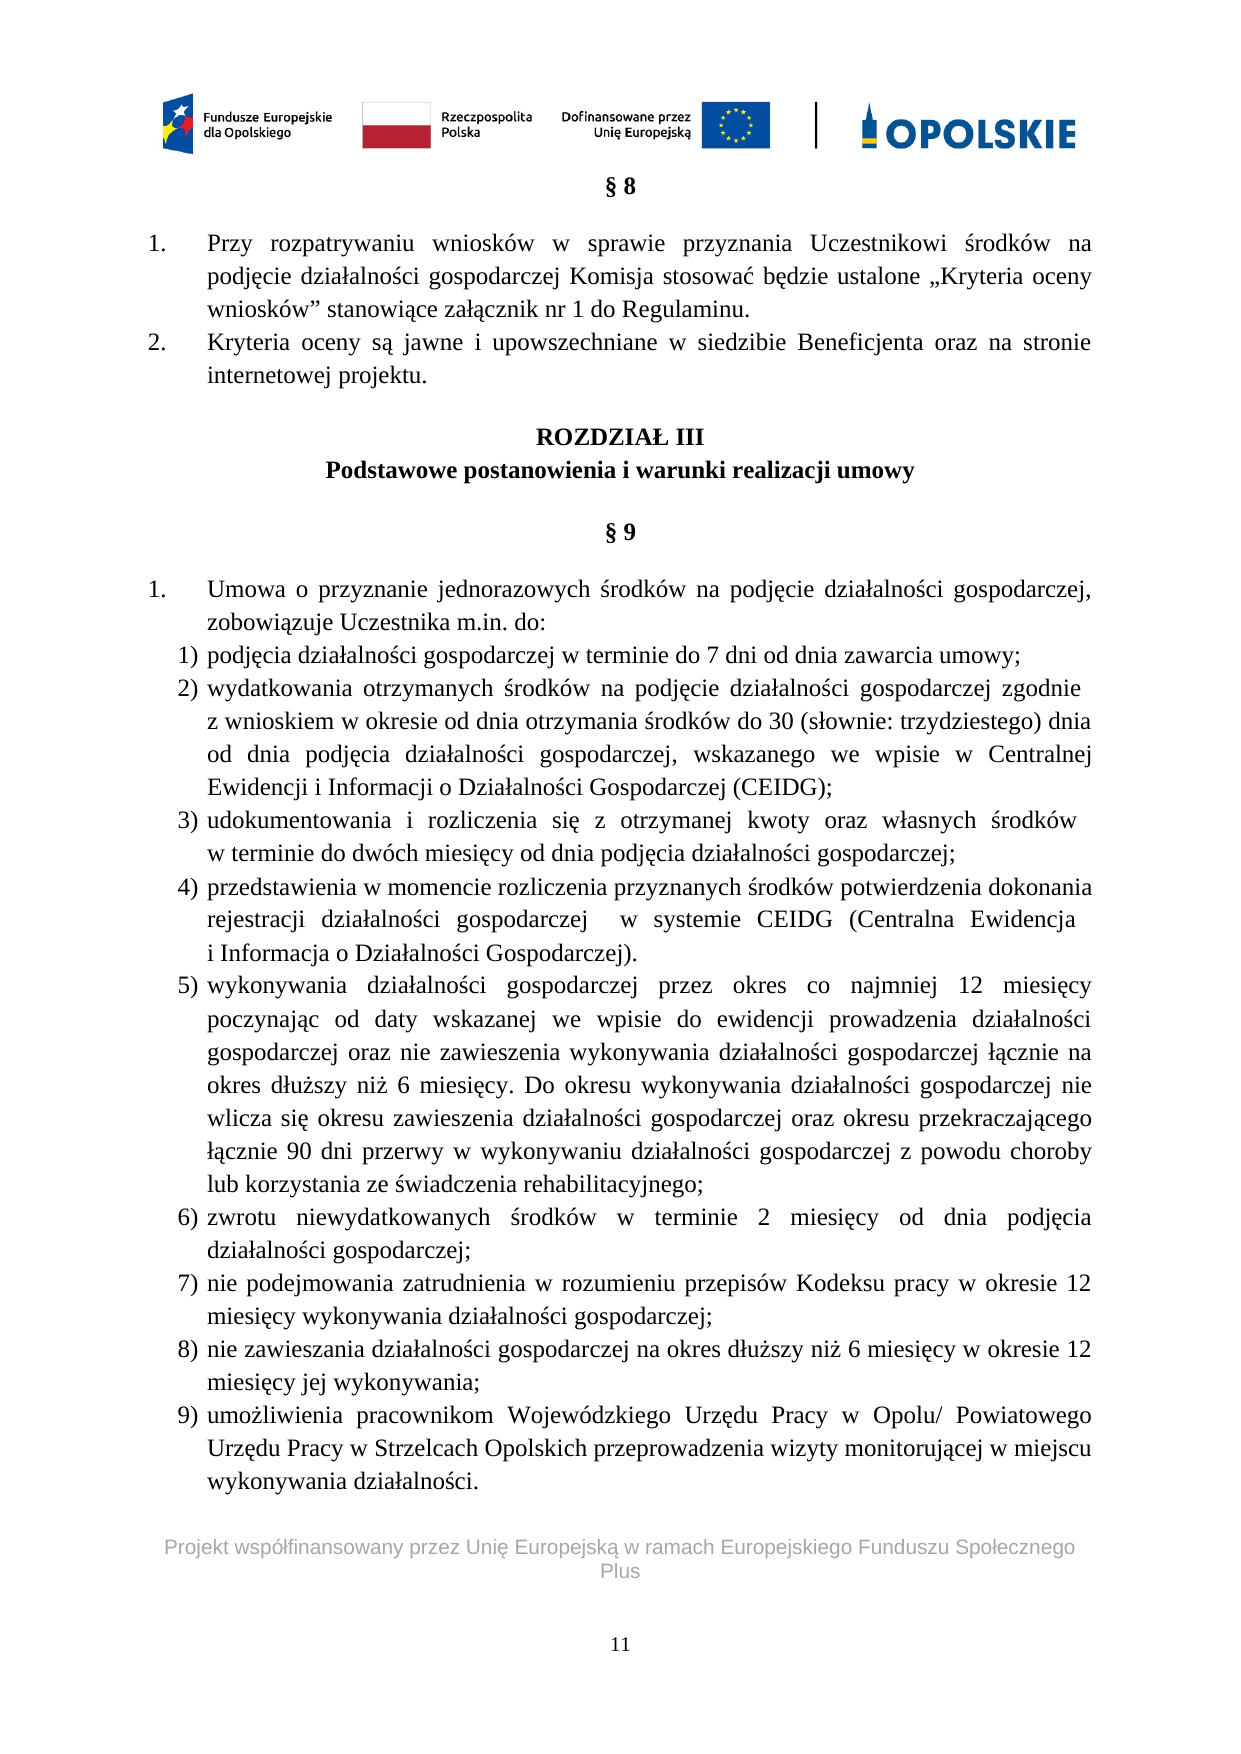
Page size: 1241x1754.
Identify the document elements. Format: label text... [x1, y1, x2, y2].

list zwrotu niewydatkowanych środków w terminie 2 miesięcy od dnia podjęcia działalności gospodarczej; [177, 1202, 1092, 1263]
text ROZDZIAŁ III [148, 422, 1092, 451]
list przedstawienia w momencie rozliczenia przyznanych środków potwierdzenia dokonania rejestracji działalności gospodarczej w systemie CEIDG (Centralna Ewidencja i Informacja o Działalności Gospodarczej). [177, 872, 1092, 966]
picture [147, 73, 1092, 171]
list wykonywania działalności gospodarczej przez okres co najmniej 12 miesięcy poczynając od daty wskazanej we wpisie do ewidencji prowadzenia działalności gospodarczej oraz nie zawieszenia wykonywania działalności gospodarczej łącznie na okres dłuższy niż 6 miesięcy. Do okresu wykonywania działalności gospodarczej nie wlicza się okresu zawieszenia działalności gospodarczej oraz okresu przekraczającego łącznie 90 dni przerwy w wykonywaniu działalności gospodarczej z powodu choroby lub korzystania ze świadczenia rehabilitacyjnego; [177, 971, 1092, 1197]
list Przy rozpatrywaniu wniosków w sprawie przyznania Uczestnikowi środków na podjęcie działalności gospodarczej Komisja stosować będzie ustalone „Kryteria oceny wniosków” stanowiące załącznik nr 1 do Regulaminu. [148, 228, 1092, 323]
text § 8 [148, 171, 1092, 199]
list wydatkowania otrzymanych środków na podjęcie działalności gospodarczej zgodnie z wnioskiem w okresie od dnia otrzymania środków do 30 (słownie: trzydziestego) dnia od dnia podjęcia działalności gospodarczej, wskazanego we wpisie w Centralnej Ewidencji i Informacji o Działalności Gospodarczej (CEIDG); [177, 673, 1092, 801]
list Umowa o przyznanie jednorazowych środków na podjęcie działalności gospodarczej, zobowiązuje Uczestnika m.in. do: [148, 574, 1092, 636]
text Podstawowe postanowienia i warunki realizacji umowy [148, 455, 1092, 484]
list nie zawieszania działalności gospodarczej na okres dłuższy niż 6 miesięcy w okresie 12 miesięcy jej wykonywania; [177, 1334, 1092, 1396]
text § 9 [148, 517, 1092, 546]
list Kryteria oceny są jawne i upowszechniane w siedzibie Beneficjenta oraz na stronie internetowej projektu. [148, 327, 1092, 389]
list udokumentowania i rozliczenia się z otrzymanej kwoty oraz własnych środków w terminie do dwóch miesięcy od dnia podjęcia działalności gospodarczej; [177, 806, 1092, 867]
list podjęcia działalności gospodarczej w terminie do 7 dni od dnia zawarcia umowy; [177, 640, 1092, 669]
list umożliwienia pracownikom Wojewódzkiego Urzędu Pracy w Opolu/ Powiatowego Urzędu Pracy w Strzelcach Opolskich przeprowadzenia wizyty monitorującej w miejscu wykonywania działalności. [177, 1400, 1092, 1495]
list nie podejmowania zatrudnienia w rozumieniu przepisów Kodeksu pracy w okresie 12 miesięcy wykonywania działalności gospodarczej; [177, 1268, 1092, 1329]
